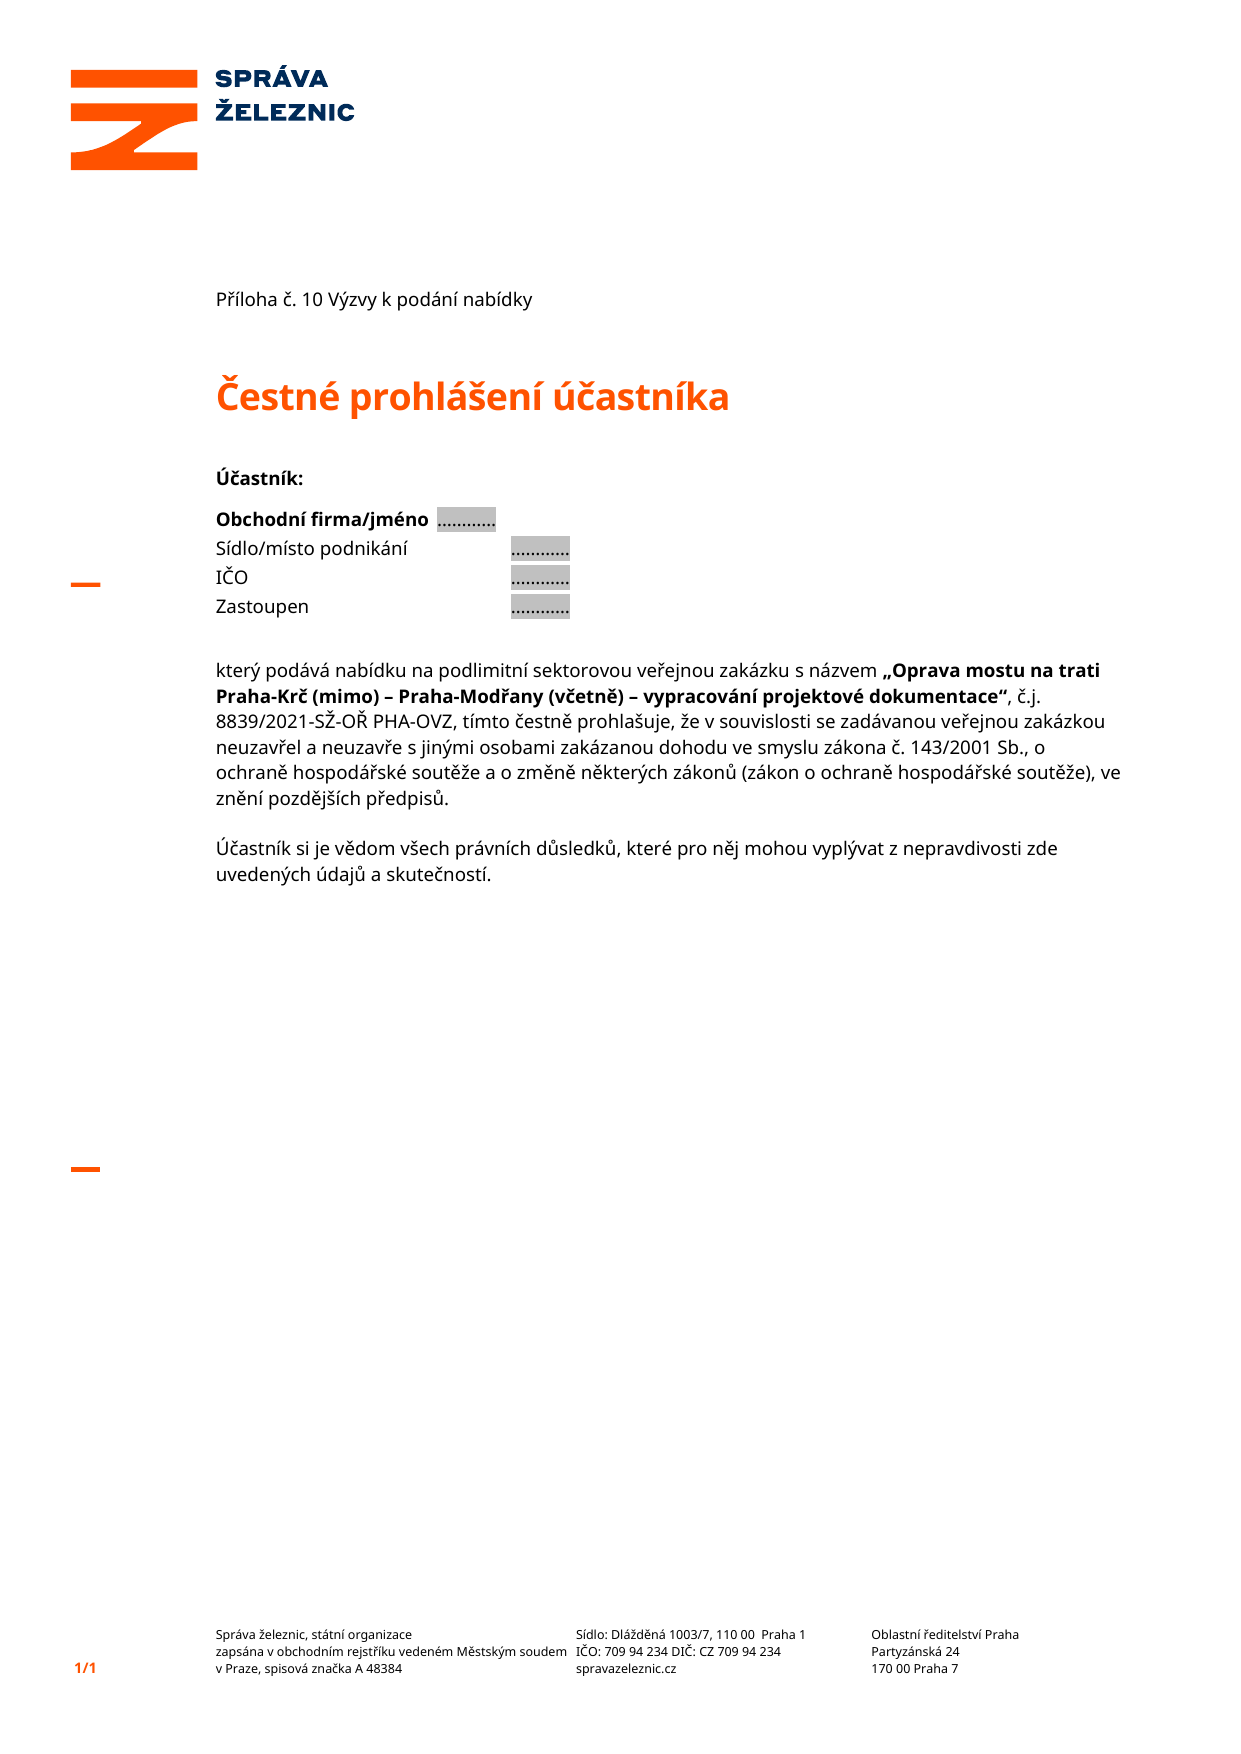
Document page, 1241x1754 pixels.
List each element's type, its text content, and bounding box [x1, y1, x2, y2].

text Účastník si je vědom všech právních důsledků, které pro něj mohou vyplývat z nepravdivosti zde uvedených údajů a skutečností. [216, 836, 1122, 887]
text Účastník: [216, 460, 1122, 491]
text IČO ………… [216, 562, 1122, 591]
text který podává nabídku na podlimitní sektorovou veřejnou zakázku s názvem „Oprava mostu na trati Praha-Krč (mimo) – Praha-Modřany (včetně) – vypracování projektové dokumentace“, č.j. 8839/2021-SŽ-OŘ PHA-OVZ, tímto čestně prohlašuje, že v souvislosti se zadávanou veřejnou zakázkou neuzavřel a neuzavře s jinými osobami zakázanou dohodu ve smyslu zákona č. 143/2001 Sb., o ochraně hospodářské soutěže a o změně některých zákonů (zákon o ochraně hospodářské soutěže), ve znění pozdějších předpisů. [216, 657, 1122, 811]
text Příloha č. 10 Výzvy k podání nabídky [216, 286, 1122, 311]
text Sídlo/místo podnikání ………… [216, 533, 1122, 562]
text Zastoupen ………… [216, 591, 1122, 619]
text Obchodní firma/jméno ………… [216, 504, 1122, 533]
subtitle Čestné prohlášení účastníka [216, 370, 1122, 421]
